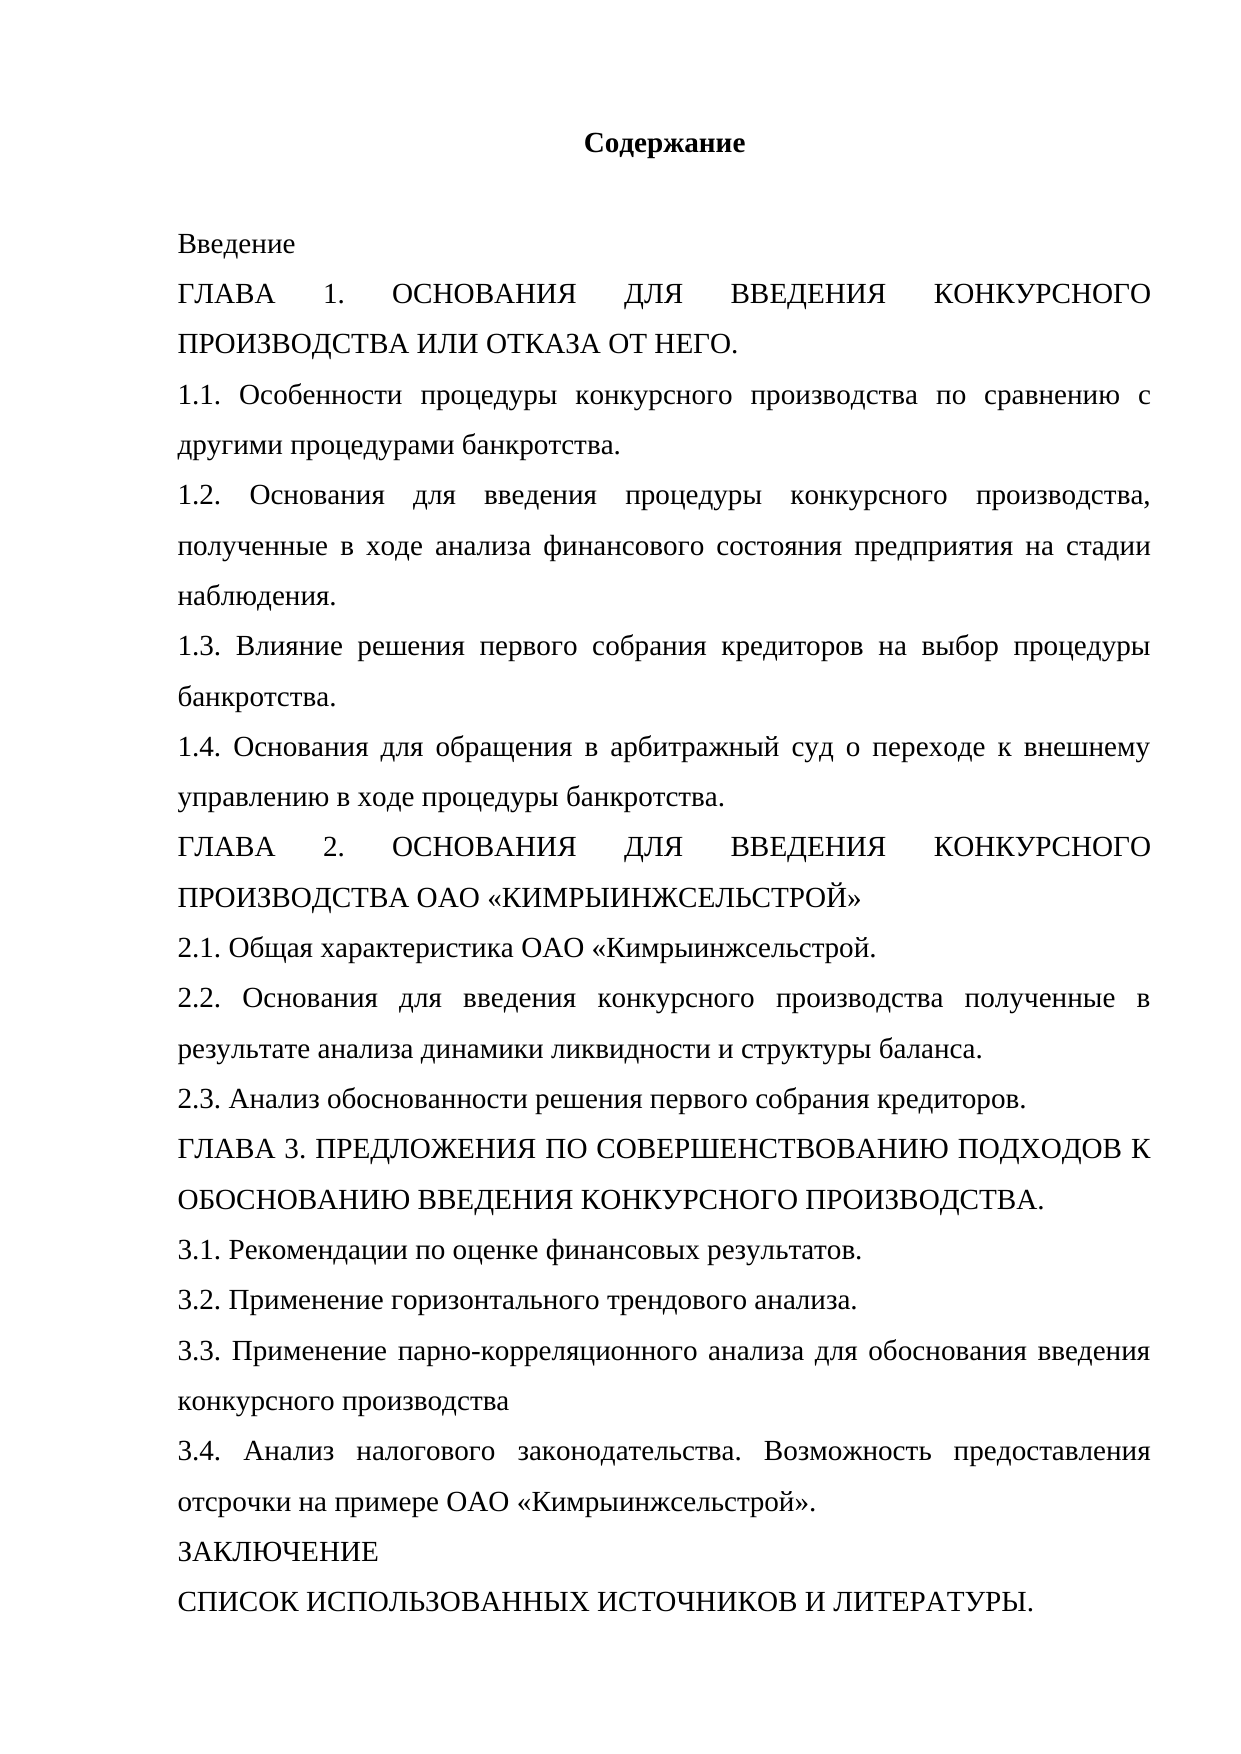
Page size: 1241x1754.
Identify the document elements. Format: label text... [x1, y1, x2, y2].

text ГЛАВА 1. ОСНОВАНИЯ ДЛЯ ВВЕДЕНИЯ КОНКУРСНОГО ПРОИЗВОДСТВА ИЛИ ОТКАЗА ОТ НЕГО. [177, 276, 1152, 360]
text 1.4. Основания для обращения в арбитражный суд о переходе к внешнему управлению в ходе процедуры банкротства. [177, 729, 1152, 813]
text 1.1. Особенности процедуры конкурсного производства по сравнению с другими процедурами банкротства. [177, 377, 1152, 461]
text 2.1. Общая характеристика ОАО «Кимрыинжсельстрой. [177, 930, 1152, 964]
text 3.1. Рекомендации по оценке финансовых результатов. [177, 1232, 1152, 1266]
text 3.3. Применение парно-корреляционного анализа для обоснования введения конкурсного производства [177, 1333, 1152, 1417]
text 1.2. Основания для введения процедуры конкурсного производства, полученные в ходе анализа финансового состояния предприятия на стадии наблюдения. [177, 477, 1152, 612]
text 2.2. Основания для введения конкурсного производства полученные в результате анализа динамики ликвидности и структуры баланса. [177, 981, 1152, 1064]
text Содержание [177, 125, 1152, 159]
text 3.2. Применение горизонтального трендового анализа. [177, 1282, 1152, 1316]
text ГЛАВА 2. ОСНОВАНИЯ ДЛЯ ВВЕДЕНИЯ КОНКУРСНОГО ПРОИЗВОДСТВА ОАО «КИМРЫИНЖСЕЛЬСТРОЙ» [177, 829, 1152, 913]
text 2.3. Анализ обоснованности решения первого собрания кредиторов. [177, 1081, 1152, 1115]
text Введение [177, 226, 1152, 259]
text ЗАКЛЮЧЕНИЕ [177, 1534, 1152, 1567]
text 3.4. Анализ налогового законодательства. Возможность предоставления отсрочки на примере ОАО «Кимрыинжсельстрой». [177, 1433, 1152, 1517]
text ГЛАВА 3. ПРЕДЛОЖЕНИЯ ПО СОВЕРШЕНСТВОВАНИЮ ПОДХОДОВ К ОБОСНОВАНИЮ ВВЕДЕНИЯ КОНКУРСНОГО ПРОИЗВОДСТВА. [177, 1131, 1152, 1215]
text 1.3. Влияние решения первого собрания кредиторов на выбор процедуры банкротства. [177, 628, 1152, 712]
text СПИСОК ИСПОЛЬЗОВАННЫХ ИСТОЧНИКОВ И ЛИТЕРАТУРЫ. [177, 1584, 1152, 1618]
